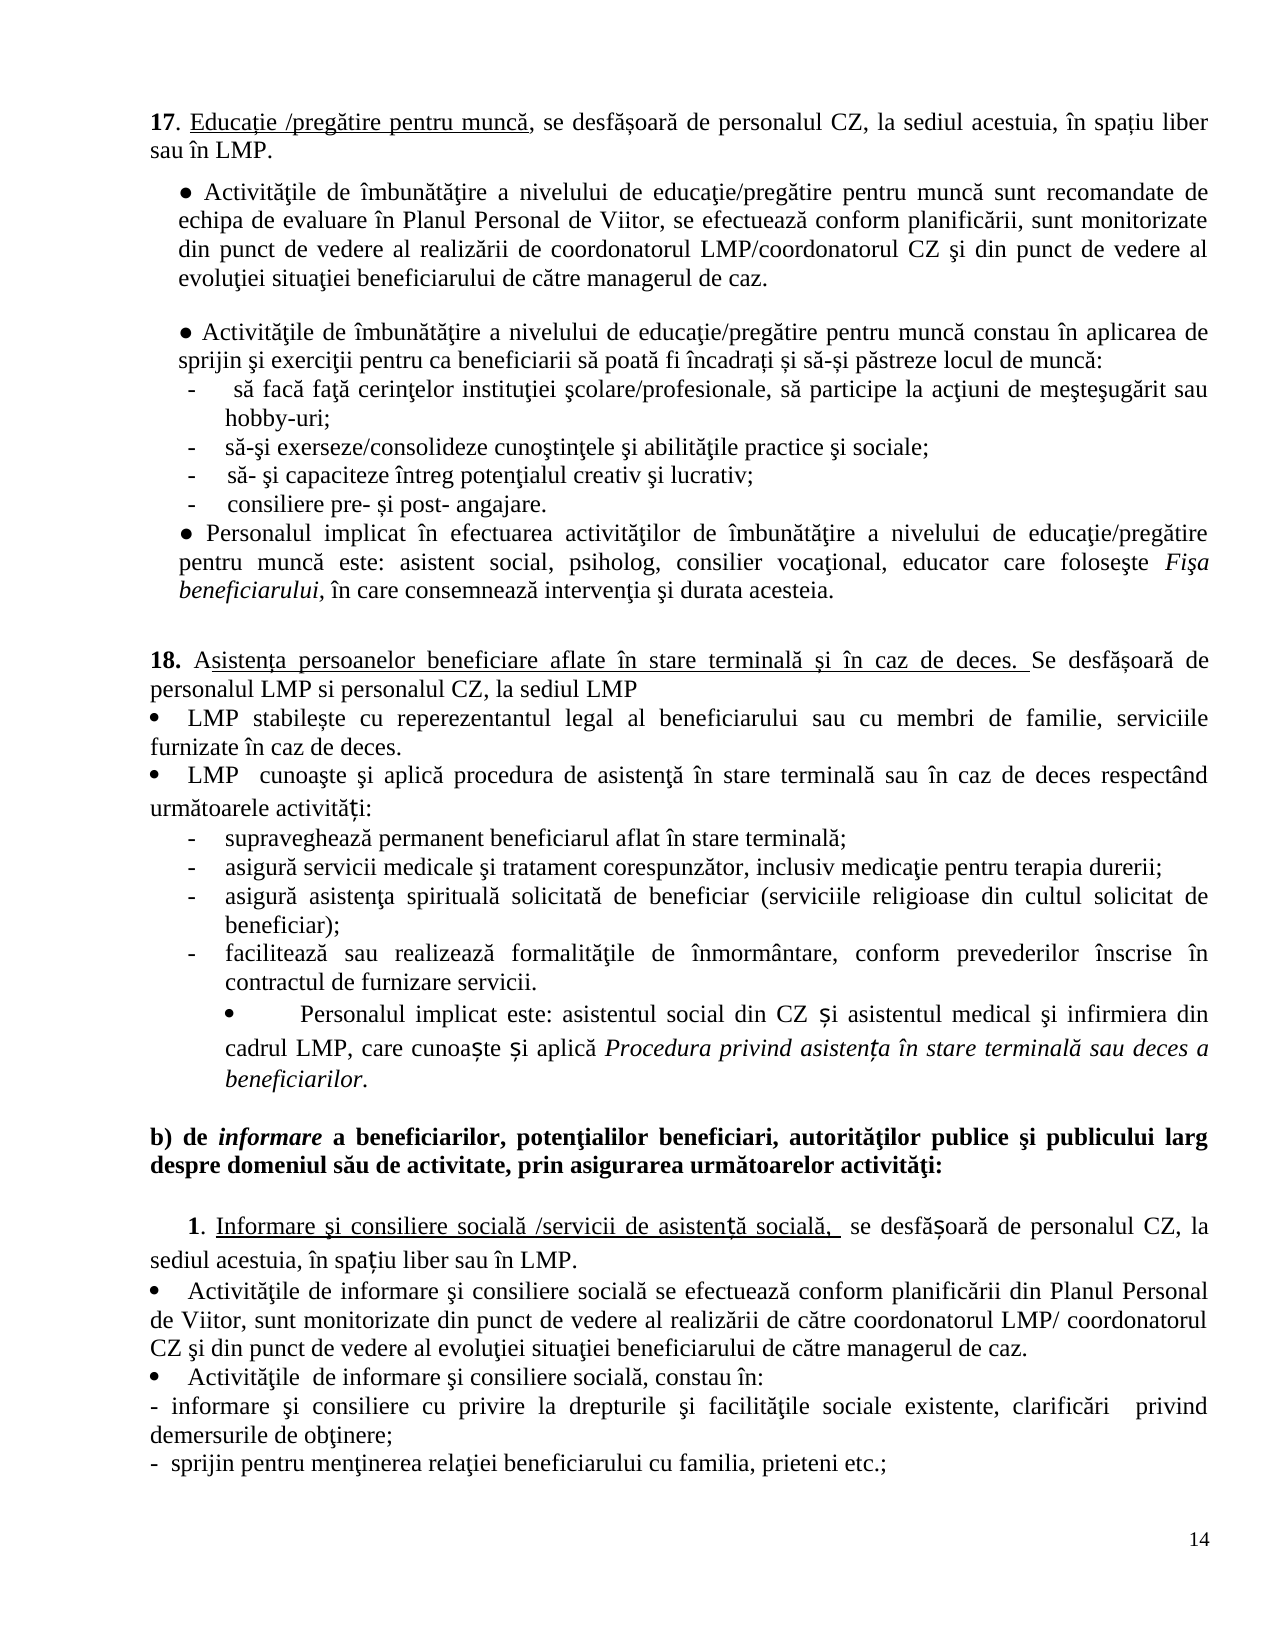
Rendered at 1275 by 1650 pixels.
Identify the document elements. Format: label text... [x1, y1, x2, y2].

list Personalul implicat este: asistentul social din CZ și asistentul medical şi infirmiera din cadrul LMP, care cunoaște și aplică Procedura privind asistența în stare terminală sau deces a beneficiarilor. [225, 996, 1209, 1093]
text - să- şi capaciteze întreg potenţialul creativ şi lucrativ; [187, 461, 1209, 489]
text - informare şi consiliere cu privire la drepturile şi facilităţile sociale existente, clarificări privind demersurile de obţinere; [150, 1391, 1209, 1448]
list asigură servicii medicale şi tratament corespunzător, inclusiv medicaţie pentru terapia durerii; [187, 852, 1209, 881]
text 17. Educație /pregătire pentru muncă, se desfășoară de personalul CZ, la sediul acestuia, în spațiu liber sau în LMP. [150, 107, 1209, 164]
list asigură asistenţa spirituală solicitată de beneficiar (serviciile religioase din cultul solicitat de beneficiar); [187, 881, 1209, 938]
list Activităţile de informare şi consiliere socială se efectuează conform planificării din Planul Personal de Viitor, sunt monitorizate din punct de vedere al realizării de către coordonatorul LMP/ coordonatorul CZ şi din punct de vedere al evoluţiei situaţiei beneficiarului de către managerul de caz. [150, 1276, 1209, 1362]
text 1. Informare şi consiliere socială /servicii de asistență socială, se desfășoară de personalul CZ, la sediul acestuia, în spațiu liber sau în LMP. [150, 1208, 1209, 1276]
text ● Personalul implicat în efectuarea activităţilor de îmbunătăţire a nivelului de educaţie/pregătire pentru muncă este: asistent social, psiholog, consilier vocaţional, educator care foloseşte Fişa beneficiarului, în care consemnează intervenţia şi durata acesteia. [178, 518, 1209, 604]
text ● Activităţile de îmbunătăţire a nivelului de educaţie/pregătire pentru muncă constau în aplicarea de sprijin şi exerciţii pentru ca beneficiarii să poată fi încadrați și să-și păstreze locul de muncă: [178, 317, 1209, 374]
list Activităţile de informare şi consiliere socială, constau în: [150, 1362, 1209, 1391]
list facilitează sau realizează formalităţile de înmormântare, conform prevederilor înscrise în contractul de furnizare servicii. [187, 938, 1209, 996]
text - consiliere pre- și post- angajare. [187, 489, 1209, 518]
list să facă faţă cerinţelor instituţiei şcolare/profesionale, să participe la acţiuni de meşteşugărit sau hobby-uri; [187, 374, 1209, 432]
list LMP cunoaşte şi aplică procedura de asistenţă în stare terminală sau în caz de deces respectând următoarele activități: [150, 761, 1209, 823]
list LMP stabilește cu reperezentantul legal al beneficiarului sau cu membri de familie, serviciile furnizate în caz de deces. [150, 703, 1209, 761]
list să-şi exerseze/consolideze cunoştinţele şi abilităţile practice şi sociale; [187, 432, 1209, 461]
text 18. Asistența persoanelor beneficiare aflate în stare terminală și în caz de deces. Se desfășoară de personalul LMP si personalul CZ, la sediul LMP [150, 646, 1209, 703]
text ● Activităţile de îmbunătăţire a nivelului de educaţie/pregătire pentru muncă sunt recomandate de echipa de evaluare în Planul Personal de Viitor, se efectuează conform planificării, sunt monitorizate din punct de vedere al realizării de coordonatorul LMP/coordonatorul CZ şi din punct de vedere al evoluţiei situaţiei beneficiarului de către managerul de caz. [178, 177, 1209, 292]
list supraveghează permanent beneficiarul aflat în stare terminală; [187, 823, 1209, 852]
text - sprijin pentru menţinerea relaţiei beneficiarului cu familia, prieteni etc.; [150, 1448, 1209, 1477]
text b) de informare a beneficiarilor, potenţialilor beneficiari, autorităţilor publice şi publicului larg despre domeniul său de activitate, prin asigurarea următoarelor activităţi: [150, 1122, 1209, 1179]
